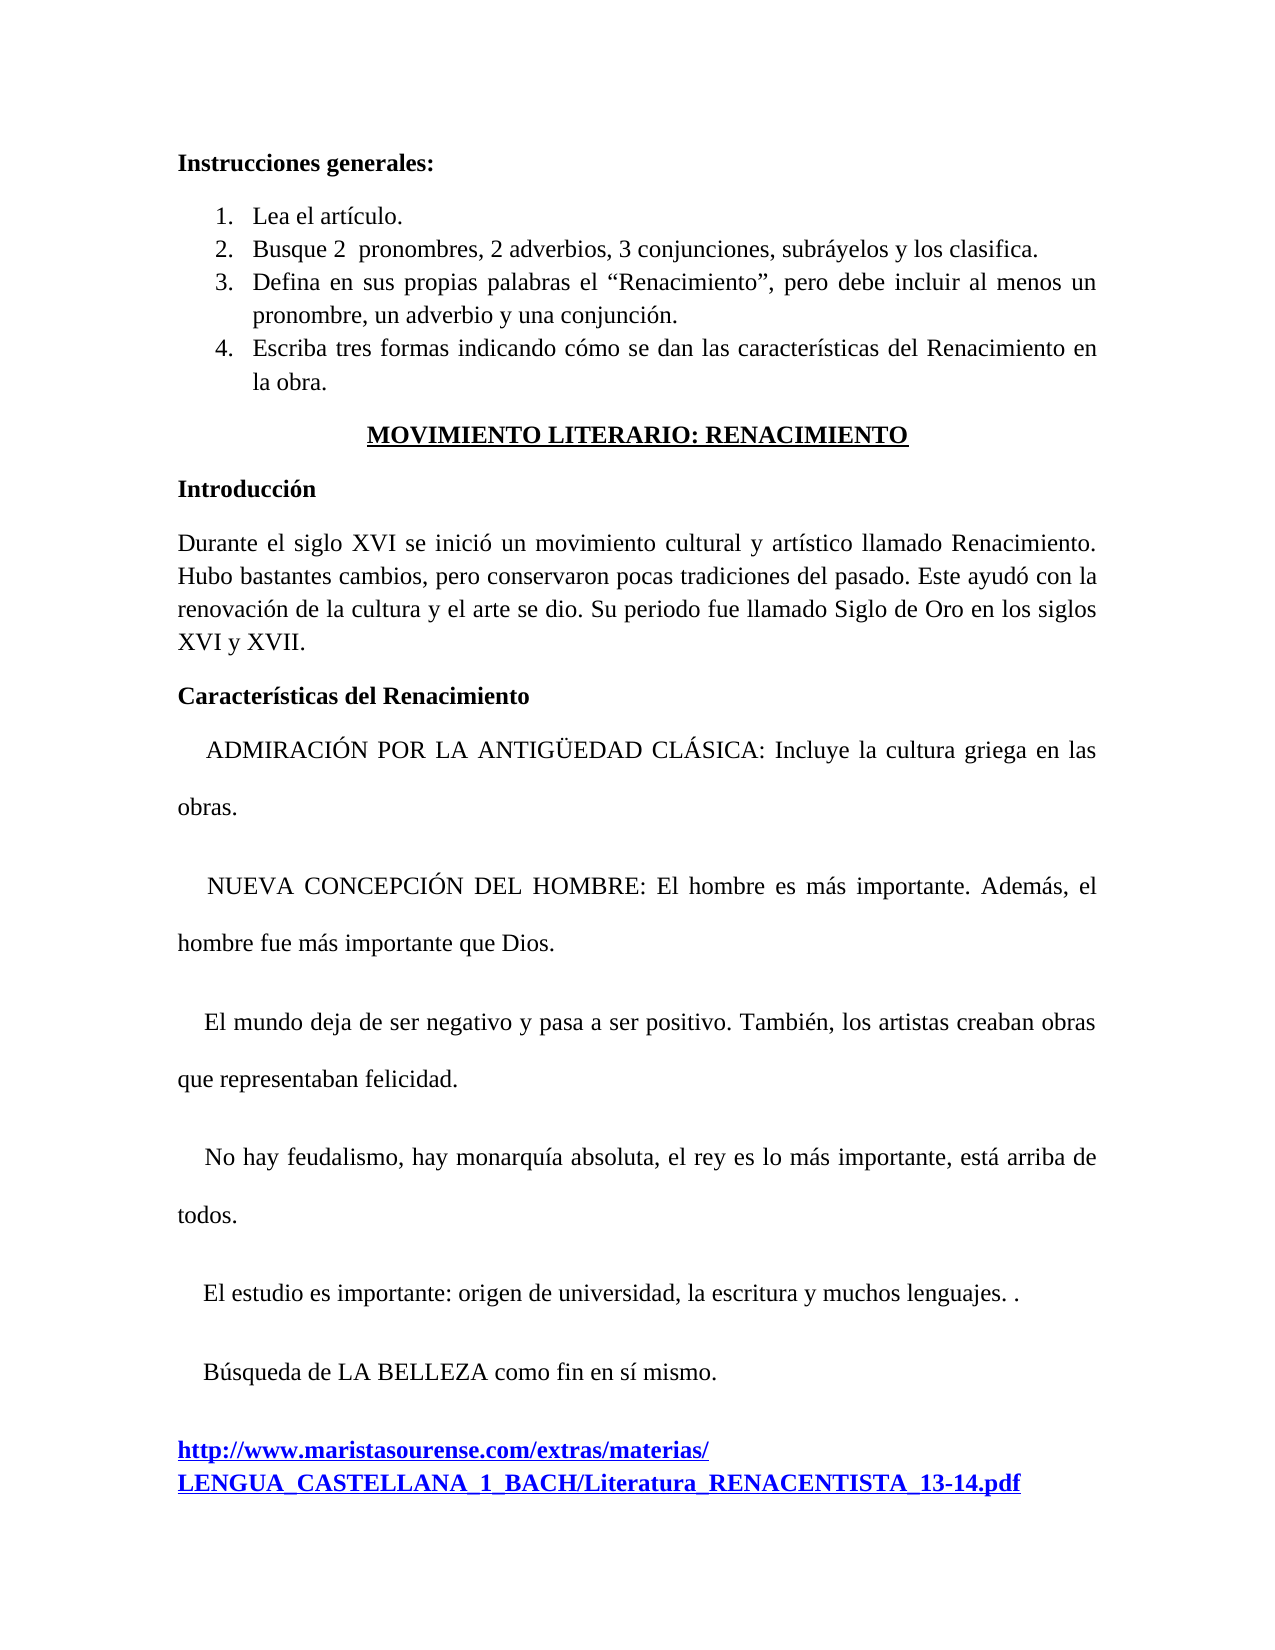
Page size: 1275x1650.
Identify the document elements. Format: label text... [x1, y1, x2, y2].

list Defina en sus propias palabras el “Renacimiento”, pero debe incluir al menos un pronombre, un adverbio y una conjunción. [215, 267, 1098, 329]
text Durante el siglo XVI se inició un movimiento cultural y artístico llamado Renacimiento. Hubo bastantes cambios, pero conservaron pocas tradiciones del pasado. Este ayudó con la renovación de la cultura y el arte se dio. Su periodo fue llamado Siglo de Oro en los siglos XVI y XVII. [177, 528, 1098, 656]
text  El estudio es importante: origen de universidad, la escritura y muchos lenguajes. . [177, 1278, 1098, 1307]
text http://www.maristasourense.com/extras/materias/LENGUA_CASTELLANA_1_BACH/Literatura_RENACENTISTA_13-14.pdf [177, 1435, 1098, 1497]
text  NUEVA CONCEPCIÓN DEL HOMBRE: El hombre es más importante. Además, el hombre fue más importante que Dios. [177, 871, 1098, 957]
text Instrucciones generales: [177, 148, 1098, 176]
text Características del Renacimiento [177, 681, 1098, 710]
list Escriba tres formas indicando cómo se dan las características del Renacimiento en la obra. [215, 333, 1098, 395]
list Lea el artículo. [215, 201, 1098, 230]
text  ADMIRACIÓN POR LA ANTIGÜEDAD CLÁSICA: Incluye la cultura griega en las obras. [177, 735, 1098, 821]
list Busque 2 pronombres, 2 adverbios, 3 conjunciones, subráyelos y los clasifica. [215, 234, 1098, 263]
text  Búsqueda de LA BELLEZA como fin en sí mismo. [177, 1357, 1098, 1385]
text MOVIMIENTO LITERARIO: RENACIMIENTO [177, 420, 1098, 449]
text Introducción [177, 474, 1098, 503]
text  No hay feudalismo, hay monarquía absoluta, el rey es lo más importante, está arriba de todos. [177, 1142, 1098, 1229]
text  El mundo deja de ser negativo y pasa a ser positivo. También, los artistas creaban obras que representaban felicidad. [177, 1007, 1098, 1093]
